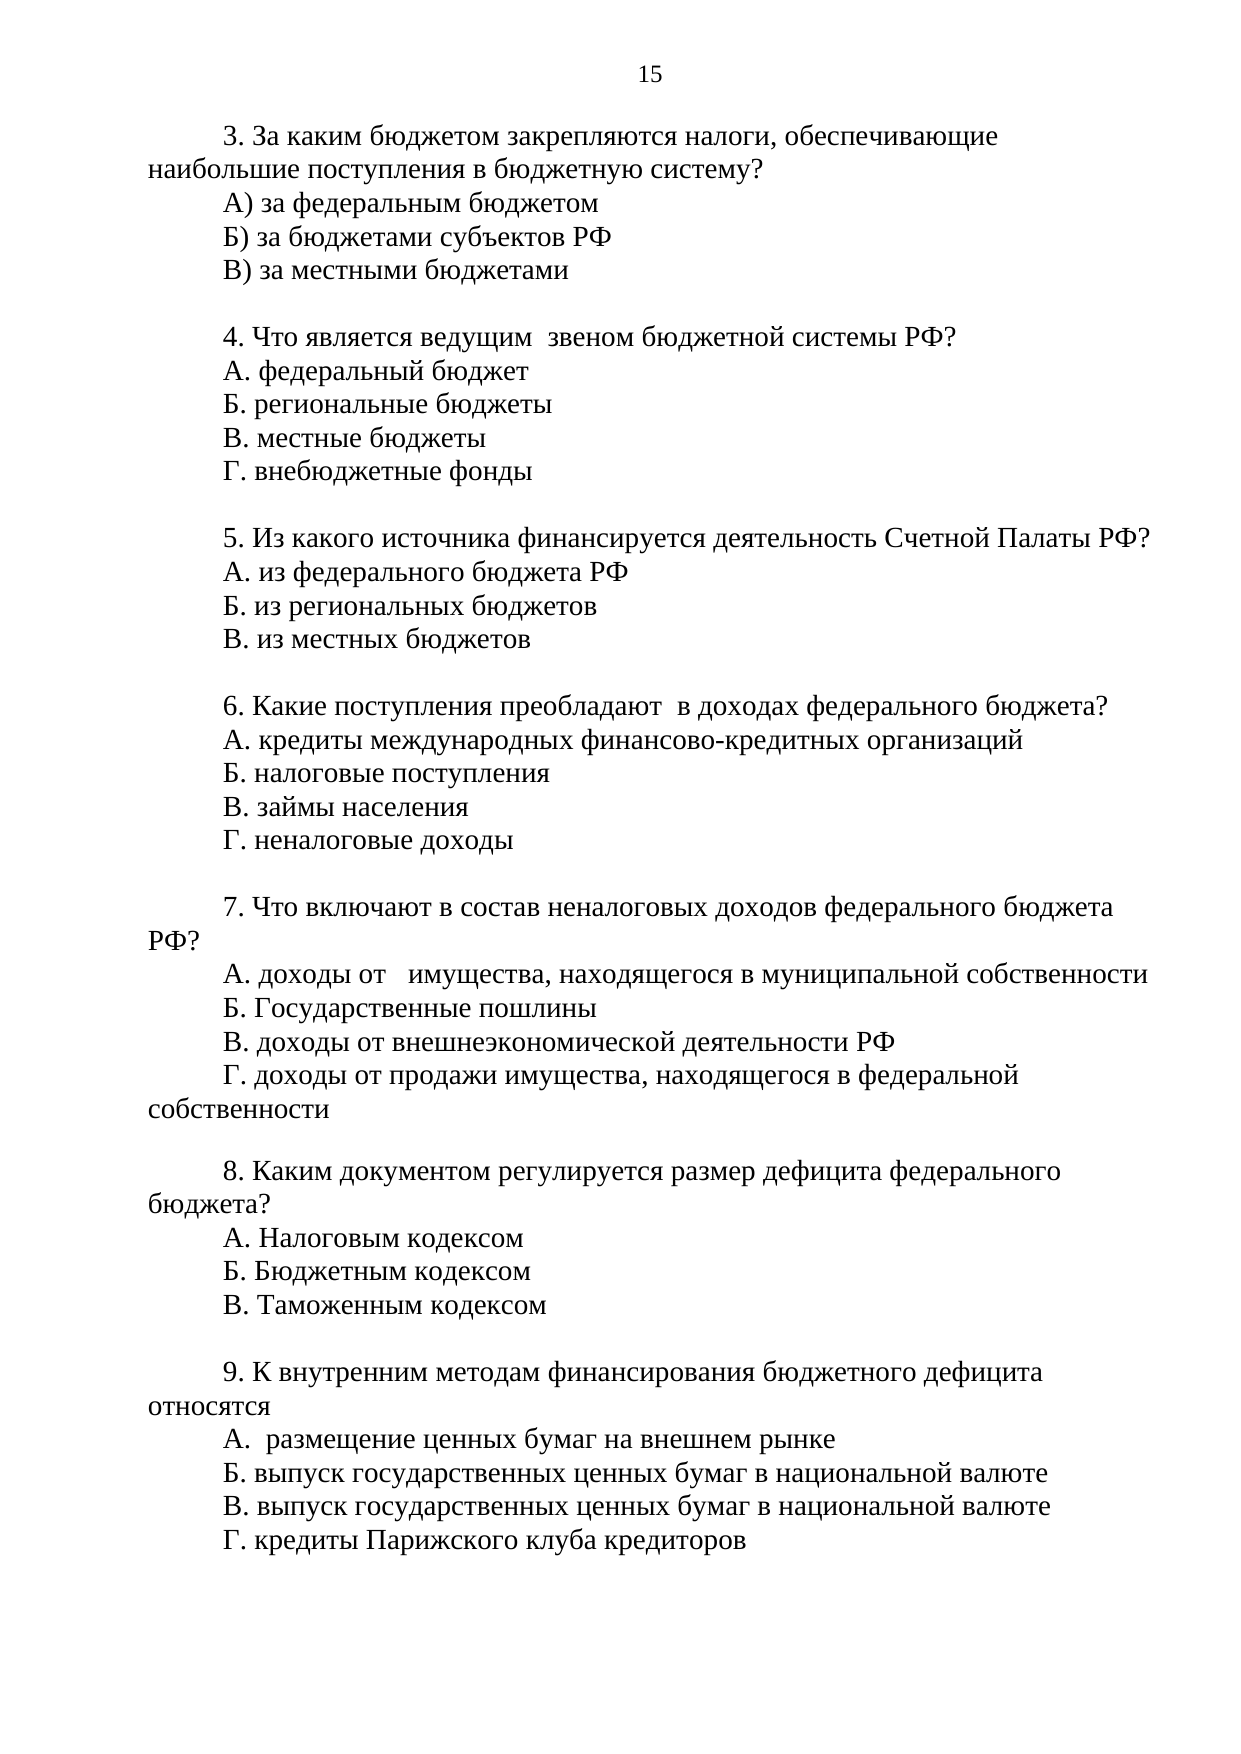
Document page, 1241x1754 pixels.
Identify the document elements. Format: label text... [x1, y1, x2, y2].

text Г. внебюджетные фонды [148, 453, 1152, 487]
text А. кредиты международных финансово-кредитных организаций [148, 722, 1152, 755]
text А. федеральный бюджет [148, 353, 1152, 386]
text А. размещение ценных бумаг на внешнем рынке [148, 1421, 1152, 1455]
text А) за федеральным бюджетом [148, 185, 1152, 219]
text Б. региональные бюджеты [148, 386, 1152, 420]
text В. выпуск государственных ценных бумаг в национальной валюте [148, 1488, 1152, 1522]
text Г. доходы от продажи имущества, находящегося в федеральной собственности [148, 1057, 1152, 1124]
text 3. За каким бюджетом закрепляются налоги, обеспечивающие наибольшие поступления в бюджетную систему? [148, 118, 1152, 185]
text 4. Что является ведущим звеном бюджетной системы РФ? [148, 319, 1152, 353]
text Б. из региональных бюджетов [148, 588, 1152, 621]
text В. Таможенным кодексом [148, 1287, 1152, 1321]
text Б. выпуск государственных ценных бумаг в национальной валюте [148, 1455, 1152, 1488]
text Б. налоговые поступления [148, 755, 1152, 789]
text Г. кредиты Парижского клуба кредиторов [148, 1522, 1152, 1555]
text А. доходы от имущества, находящегося в муниципальной собственности [148, 957, 1152, 990]
text А. Налоговым кодексом [148, 1220, 1152, 1253]
text 8. Каким документом регулируется размер дефицита федерального бюджета? [148, 1153, 1152, 1220]
text В. доходы от внешнеэкономической деятельности РФ [148, 1024, 1152, 1057]
text В. займы населения [148, 789, 1152, 822]
text В. местные бюджеты [148, 420, 1152, 453]
text 6. Какие поступления преобладают в доходах федерального бюджета? [148, 688, 1152, 722]
text Г. неналоговые доходы [148, 822, 1152, 856]
text Б) за бюджетами субъектов РФ [148, 219, 1152, 252]
text 5. Из какого источника финансируется деятельность Счетной Палаты РФ? [148, 521, 1152, 554]
text В) за местными бюджетами [148, 252, 1152, 286]
text 9. К внутренним методам финансирования бюджетного дефицита относятся [148, 1354, 1152, 1421]
text Б. Бюджетным кодексом [148, 1253, 1152, 1287]
text А. из федерального бюджета РФ [148, 554, 1152, 588]
text 7. Что включают в состав неналоговых доходов федерального бюджета РФ? [148, 889, 1152, 957]
text Б. Государственные пошлины [148, 990, 1152, 1024]
text В. из местных бюджетов [148, 621, 1152, 655]
